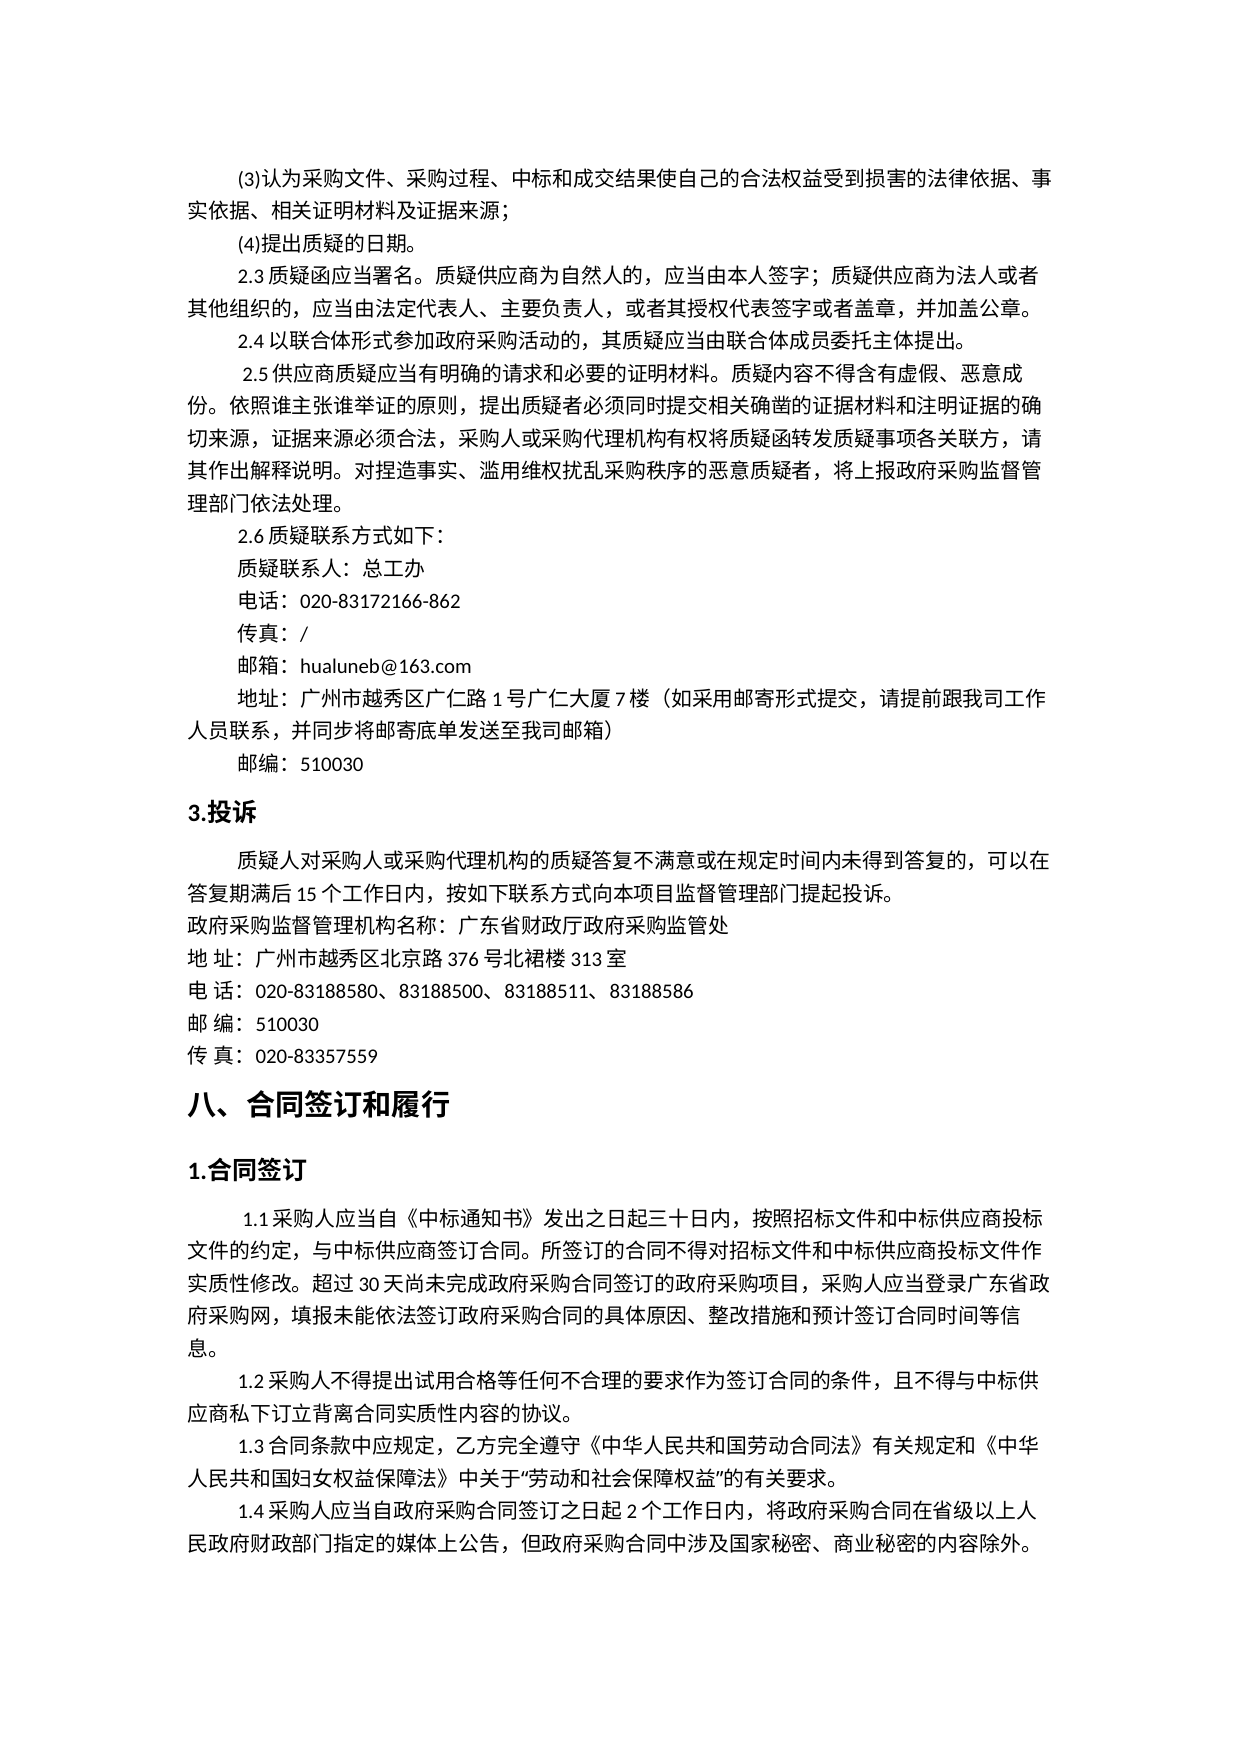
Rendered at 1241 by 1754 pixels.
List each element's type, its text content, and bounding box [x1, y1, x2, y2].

text 2.4以联合体形式参加政府采购活动的，其质疑应当由联合体成员委托主体提出。 [187, 324, 1053, 357]
text 八、合同签订和履行 [187, 1072, 1053, 1137]
text 1.2采购人不得提出试用合格等任何不合理的要求作为签订合同的条件，且不得与中标供应商私下订立背离合同实质性内容的协议。 [187, 1364, 1053, 1429]
text 地址：广州市越秀区广仁路1号广仁大厦7楼（如采用邮寄形式提交，请提前跟我司工作人员联系，并同步将邮寄底单发送至我司邮箱） [187, 682, 1053, 747]
text 1.3合同条款中应规定，乙方完全遵守《中华人民共和国劳动合同法》有关规定和《中华人民共和国妇女权益保障法》中关于“劳动和社会保障权益”的有关要求。 [187, 1429, 1053, 1494]
text 传真：/ [187, 617, 1053, 649]
text 1.1采购人应当自《中标通知书》发出之日起三十日内，按照招标文件和中标供应商投标文件的约定，与中标供应商签订合同。所签订的合同不得对招标文件和中标供应商投标文件作实质性修改。超过30天尚未完成政府采购合同签订的政府采购项目，采购人应当登录广东省政府采购网，填报未能依法签订政府采购合同的具体原因、整改措施和预计签订合同时间等信息。 [187, 1202, 1053, 1364]
text 政府采购监督管理机构名称：广东省财政厅政府采购监管处 [187, 909, 1053, 942]
text 2.5供应商质疑应当有明确的请求和必要的证明材料。质疑内容不得含有虚假、恶意成份。依照谁主张谁举证的原则，提出质疑者必须同时提交相关确凿的证据材料和注明证据的确切来源，证据来源必须合法，采购人或采购代理机构有权将质疑函转发质疑事项各关联方，请其作出解释说明。对捏造事实、滥用维权扰乱采购秩序的恶意质疑者，将上报政府采购监督管理部门依法处理。 [187, 357, 1053, 519]
text 3.投诉 [187, 779, 1053, 844]
text 邮编：510030 [187, 747, 1053, 779]
text 电 话：020-83188580、83188500、83188511、83188586 [187, 974, 1053, 1007]
text 2.3 质疑函应当署名。质疑供应商为自然人的，应当由本人签字；质疑供应商为法人或者其他组织的，应当由法定代表人、主要负责人，或者其授权代表签字或者盖章，并加盖公章。 [187, 259, 1053, 324]
text 2.6质疑联系方式如下： [187, 519, 1053, 552]
text 电话：020-83172166-862 [187, 584, 1053, 617]
text 1.合同签订 [187, 1137, 1053, 1202]
text 传 真：020-83357559 [187, 1039, 1053, 1072]
text (4)提出质疑的日期。 [187, 227, 1053, 259]
text 地 址：广州市越秀区北京路376号北裙楼313室 [187, 942, 1053, 974]
text 邮 编：510030 [187, 1007, 1053, 1039]
text 邮箱：hualuneb@163.com [187, 649, 1053, 682]
text 质疑联系人：总工办 [187, 552, 1053, 584]
text 1.4采购人应当自政府采购合同签订之日起2个工作日内，将政府采购合同在省级以上人民政府财政部门指定的媒体上公告，但政府采购合同中涉及国家秘密、商业秘密的内容除外。 [187, 1494, 1053, 1559]
text (3)认为采购文件、采购过程、中标和成交结果使自己的合法权益受到损害的法律依据、事实依据、相关证明材料及证据来源； [187, 162, 1053, 227]
text 质疑人对采购人或采购代理机构的质疑答复不满意或在规定时间内未得到答复的，可以在答复期满后15个工作日内，按如下联系方式向本项目监督管理部门提起投诉。 [187, 844, 1053, 909]
